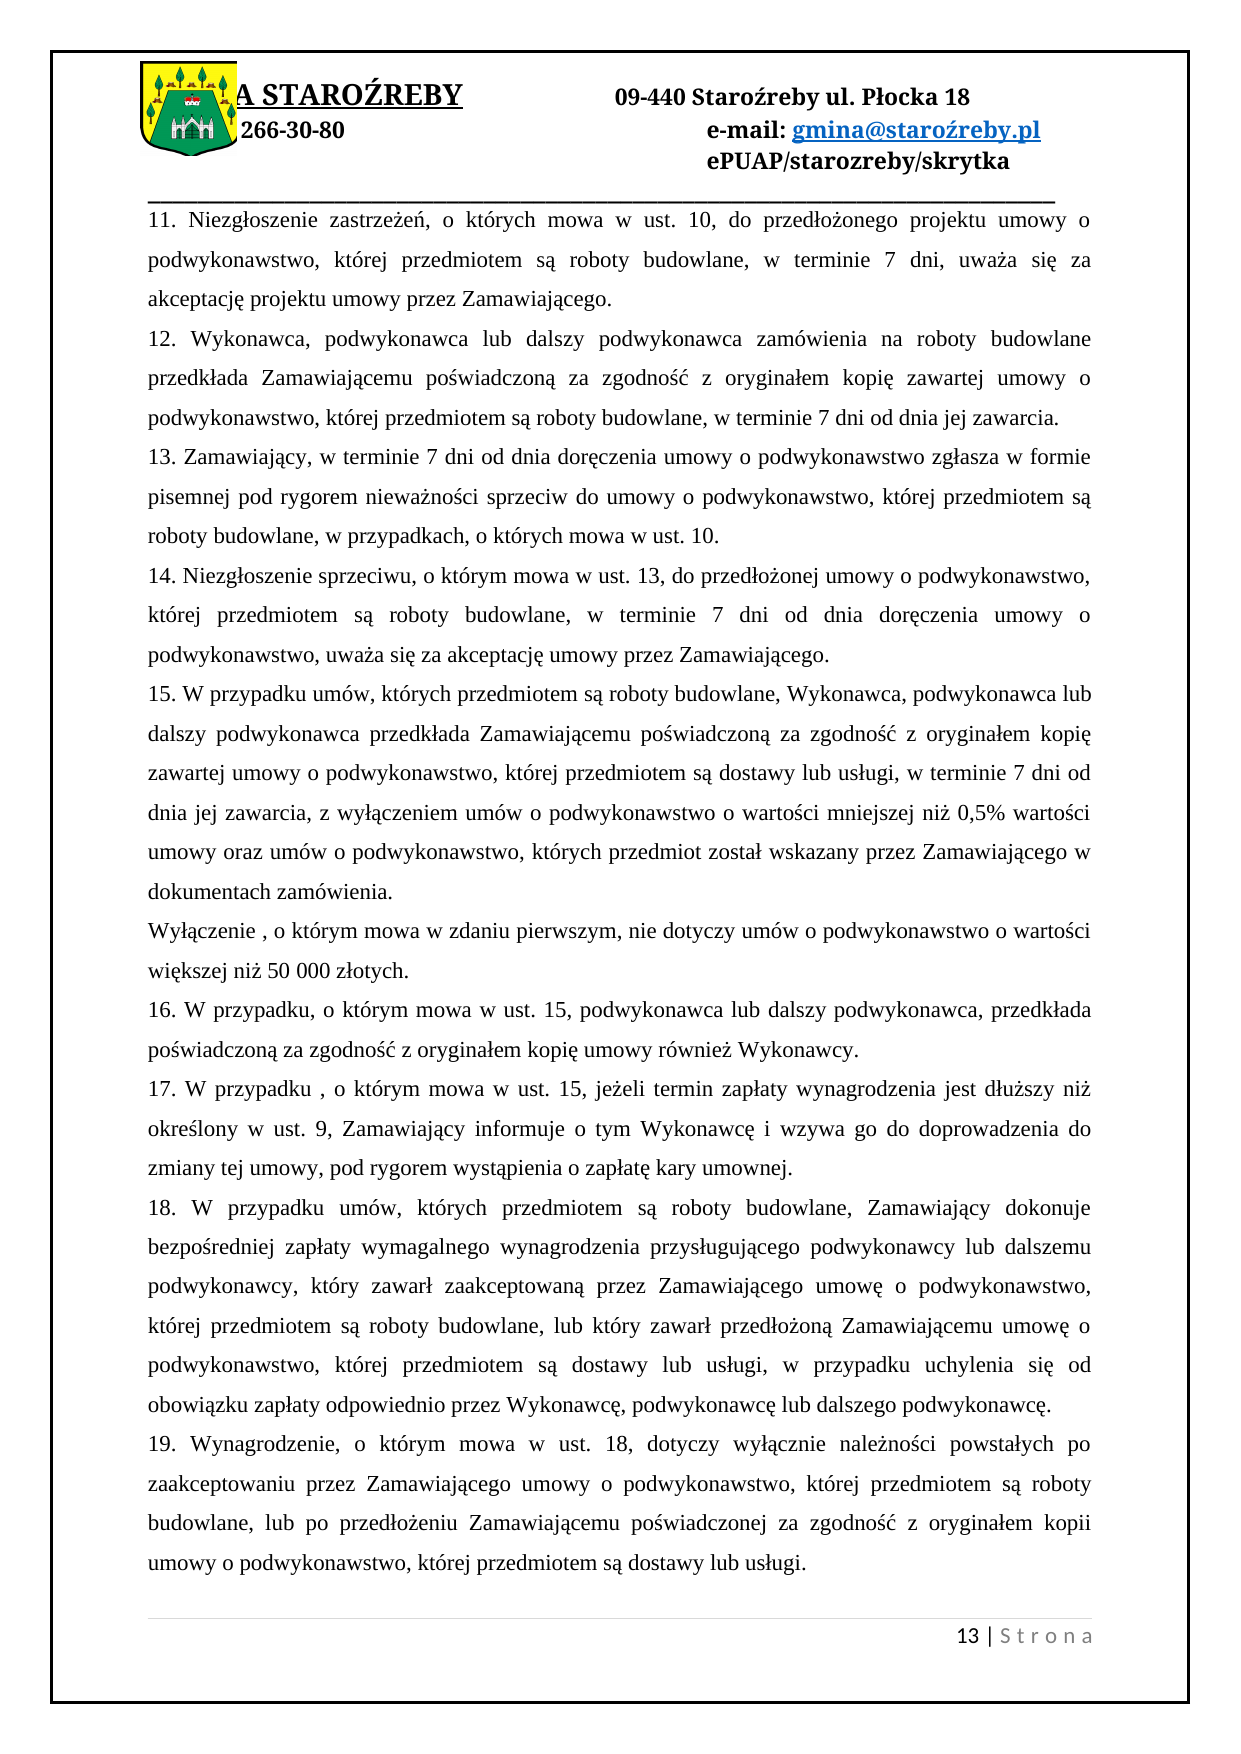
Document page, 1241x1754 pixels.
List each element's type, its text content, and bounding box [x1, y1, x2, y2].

text 13. Zamawiający, w terminie 7 dni od dnia doręczenia umowy o podwykonawstwo zgłasza w formie pisemnej pod rygorem nieważności sprzeciw do umowy o podwykonawstwo, której przedmiotem są roboty budowlane, w przypadkach, o których mowa w ust. 10. [148, 443, 1092, 549]
text 19. Wynagrodzenie, o którym mowa w ust. 18, dotyczy wyłącznie należności powstałych po zaakceptowaniu przez Zamawiającego umowy o podwykonawstwo, której przedmiotem są roboty budowlane, lub po przedłożeniu Zamawiającemu poświadczonej za zgodność z oryginałem kopii umowy o podwykonawstwo, której przedmiotem są dostawy lub usługi. [148, 1430, 1092, 1575]
text 11. Niezgłoszenie zastrzeżeń, o których mowa w ust. 10, do przedłożonego projektu umowy o podwykonawstwo, której przedmiotem są roboty budowlane, w terminie 7 dni, uważa się za akceptację projektu umowy przez Zamawiającego. [148, 207, 1092, 312]
text 16. W przypadku, o którym mowa w ust. 15, podwykonawca lub dalszy podwykonawca, przedkłada poświadczoną za zgodność z oryginałem kopię umowy również Wykonawcy. [148, 996, 1092, 1062]
text 17. W przypadku , o którym mowa w ust. 15, jeżeli termin zapłaty wynagrodzenia jest dłuższy niż określony w ust. 9, Zamawiający informuje o tym Wykonawcę i wzywa go do doprowadzenia do zmiany tej umowy, pod rygorem wystąpienia o zapłatę kary umownej. [148, 1075, 1092, 1180]
text 12. Wykonawca, podwykonawca lub dalszy podwykonawca zamówienia na roboty budowlane przedkłada Zamawiającemu poświadczoną za zgodność z oryginałem kopię zawartej umowy o podwykonawstwo, której przedmiotem są roboty budowlane, w terminie 7 dni od dnia jej zawarcia. [148, 325, 1092, 430]
text Wyłączenie , o którym mowa w zdaniu pierwszym, nie dotyczy umów o podwykonawstwo o wartości większej niż 50 000 złotych. [148, 917, 1092, 983]
text 18. W przypadku umów, których przedmiotem są roboty budowlane, Zamawiający dokonuje bezpośredniej zapłaty wymagalnego wynagrodzenia przysługującego podwykonawcy lub dalszemu podwykonawcy, który zawarł zaakceptowaną przez Zamawiającego umowę o podwykonawstwo, której przedmiotem są roboty budowlane, lub który zawarł przedłożoną Zamawiającemu umowę o podwykonawstwo, której przedmiotem są dostawy lub usługi, w przypadku uchylenia się od obowiązku zapłaty odpowiednio przez Wykonawcę, podwykonawcę lub dalszego podwykonawcę. [148, 1193, 1092, 1417]
text 14. Niezgłoszenie sprzeciwu, o którym mowa w ust. 13, do przedłożonej umowy o podwykonawstwo, której przedmiotem są roboty budowlane, w terminie 7 dni od dnia doręczenia umowy o podwykonawstwo, uważa się za akceptację umowy przez Zamawiającego. [148, 562, 1092, 667]
picture [140, 61, 237, 156]
text 15. W przypadku umów, których przedmiotem są roboty budowlane, Wykonawca, podwykonawca lub dalszy podwykonawca przedkłada Zamawiającemu poświadczoną za zgodność z oryginałem kopię zawartej umowy o podwykonawstwo, której przedmiotem są dostawy lub usługi, w terminie 7 dni od dnia jej zawarcia, z wyłączeniem umów o podwykonawstwo o wartości mniejszej niż 0,5% wartości umowy oraz umów o podwykonawstwo, których przedmiot został wskazany przez Zamawiającego w dokumentach zamówienia. [148, 680, 1092, 904]
